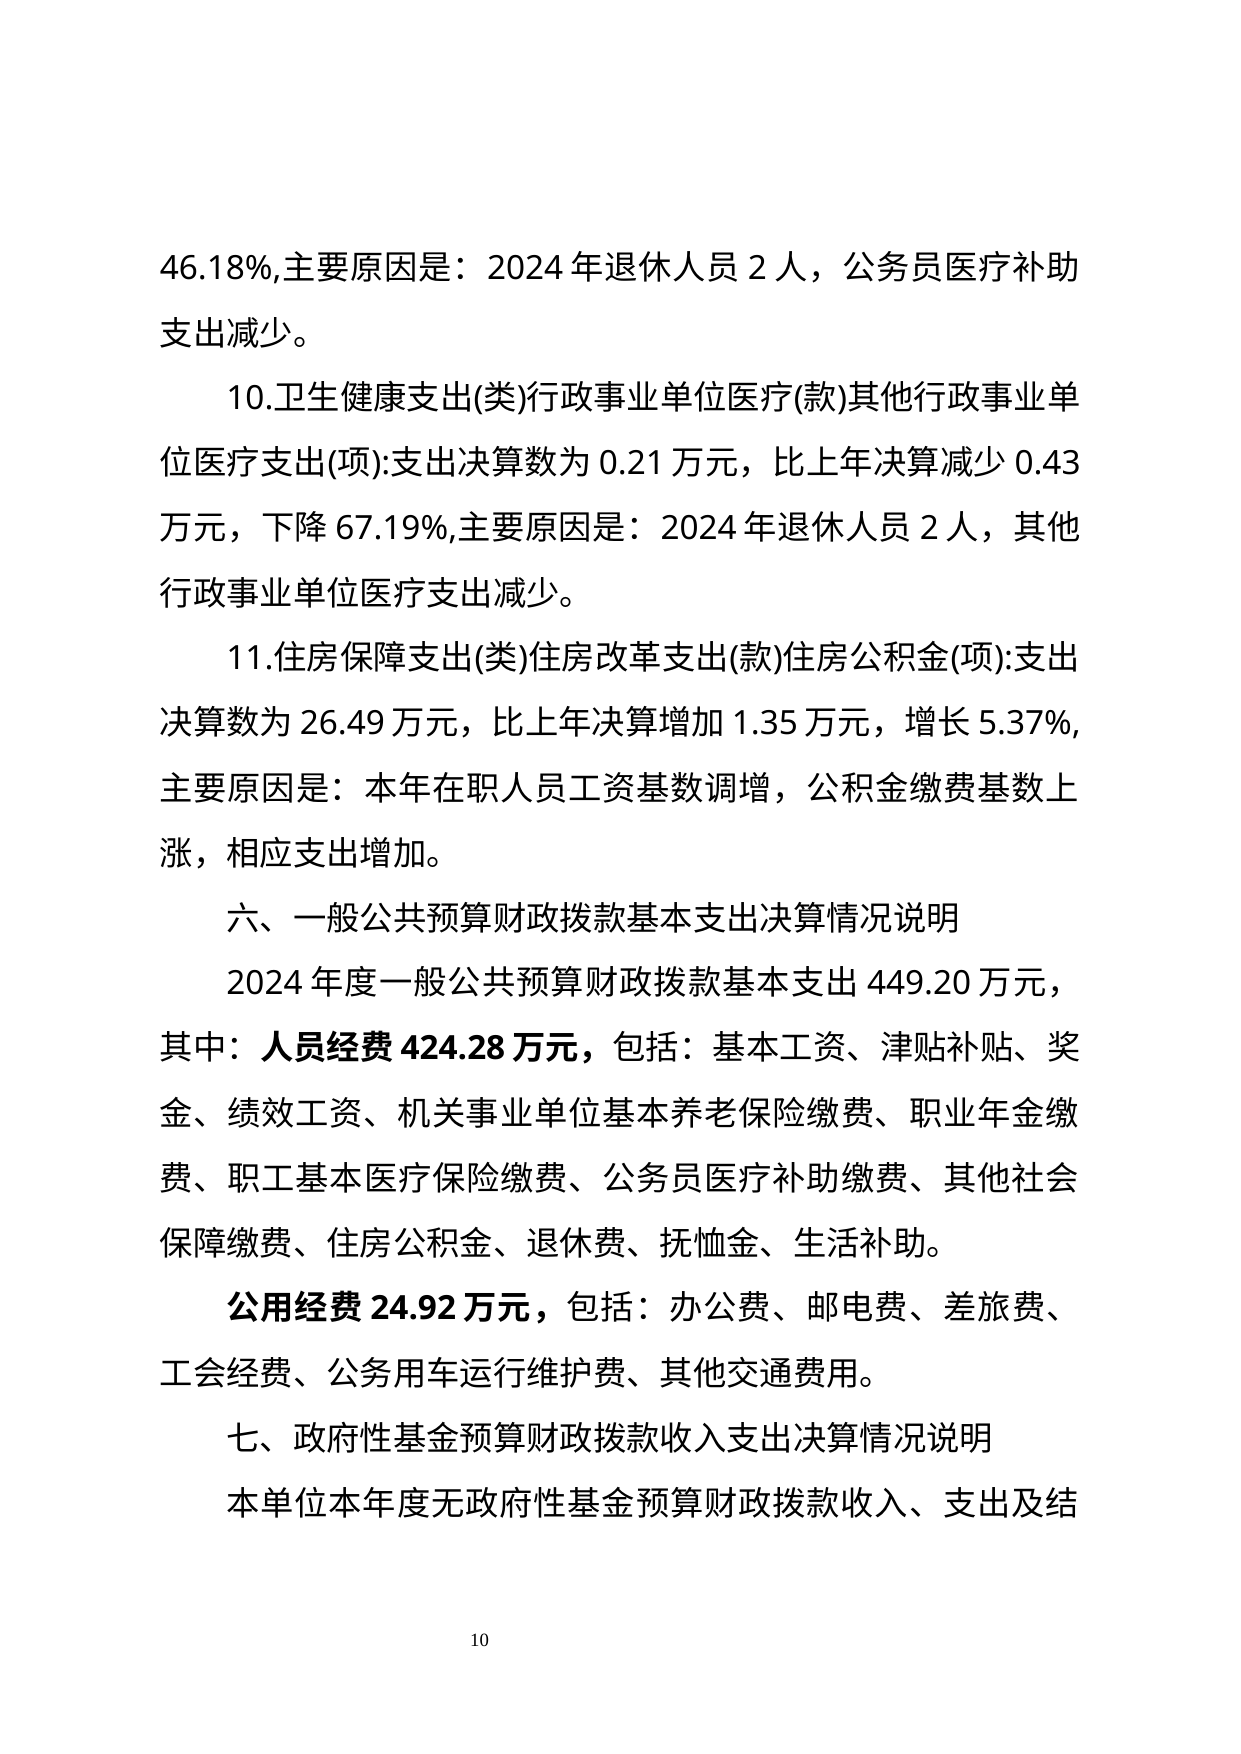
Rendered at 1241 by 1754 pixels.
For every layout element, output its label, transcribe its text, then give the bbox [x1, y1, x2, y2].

text 2024年度一般公共预算财政拨款基本支出449.20万元，其中：人员经费424.28万元，包括：基本工资、津贴补贴、奖金、绩效工资、机关事业单位基本养老保险缴费、职业年金缴费、职工基本医疗保险缴费、公务员医疗补助缴费、其他社会保障缴费、住房公积金、退休费、抚恤金、生活补助。 [159, 948, 1081, 1273]
text 11.住房保障支出(类)住房改革支出(款)住房公积金(项):支出决算数为26.49万元，比上年决算增加1.35万元，增长5.37%,主要原因是：本年在职人员工资基数调增，公积金缴费基数上涨，相应支出增加。 [159, 623, 1081, 883]
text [159, 1468, 1081, 1533]
text 10.卫生健康支出(类)行政事业单位医疗(款)其他行政事业单位医疗支出(项):支出决算数为0.21万元，比上年决算减少0.43万元，下降67.19%,主要原因是：2024年退休人员2人，其他行政事业单位医疗支出减少。 [159, 363, 1081, 623]
text 公用经费24.92万元，包括：办公费、邮电费、差旅费、工会经费、公务用车运行维护费、其他交通费用。 [159, 1273, 1081, 1403]
text 六、一般公共预算财政拨款基本支出决算情况说明 [159, 883, 1081, 948]
text 七、政府性基金预算财政拨款收入支出决算情况说明 [159, 1403, 1081, 1468]
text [159, 233, 1081, 363]
